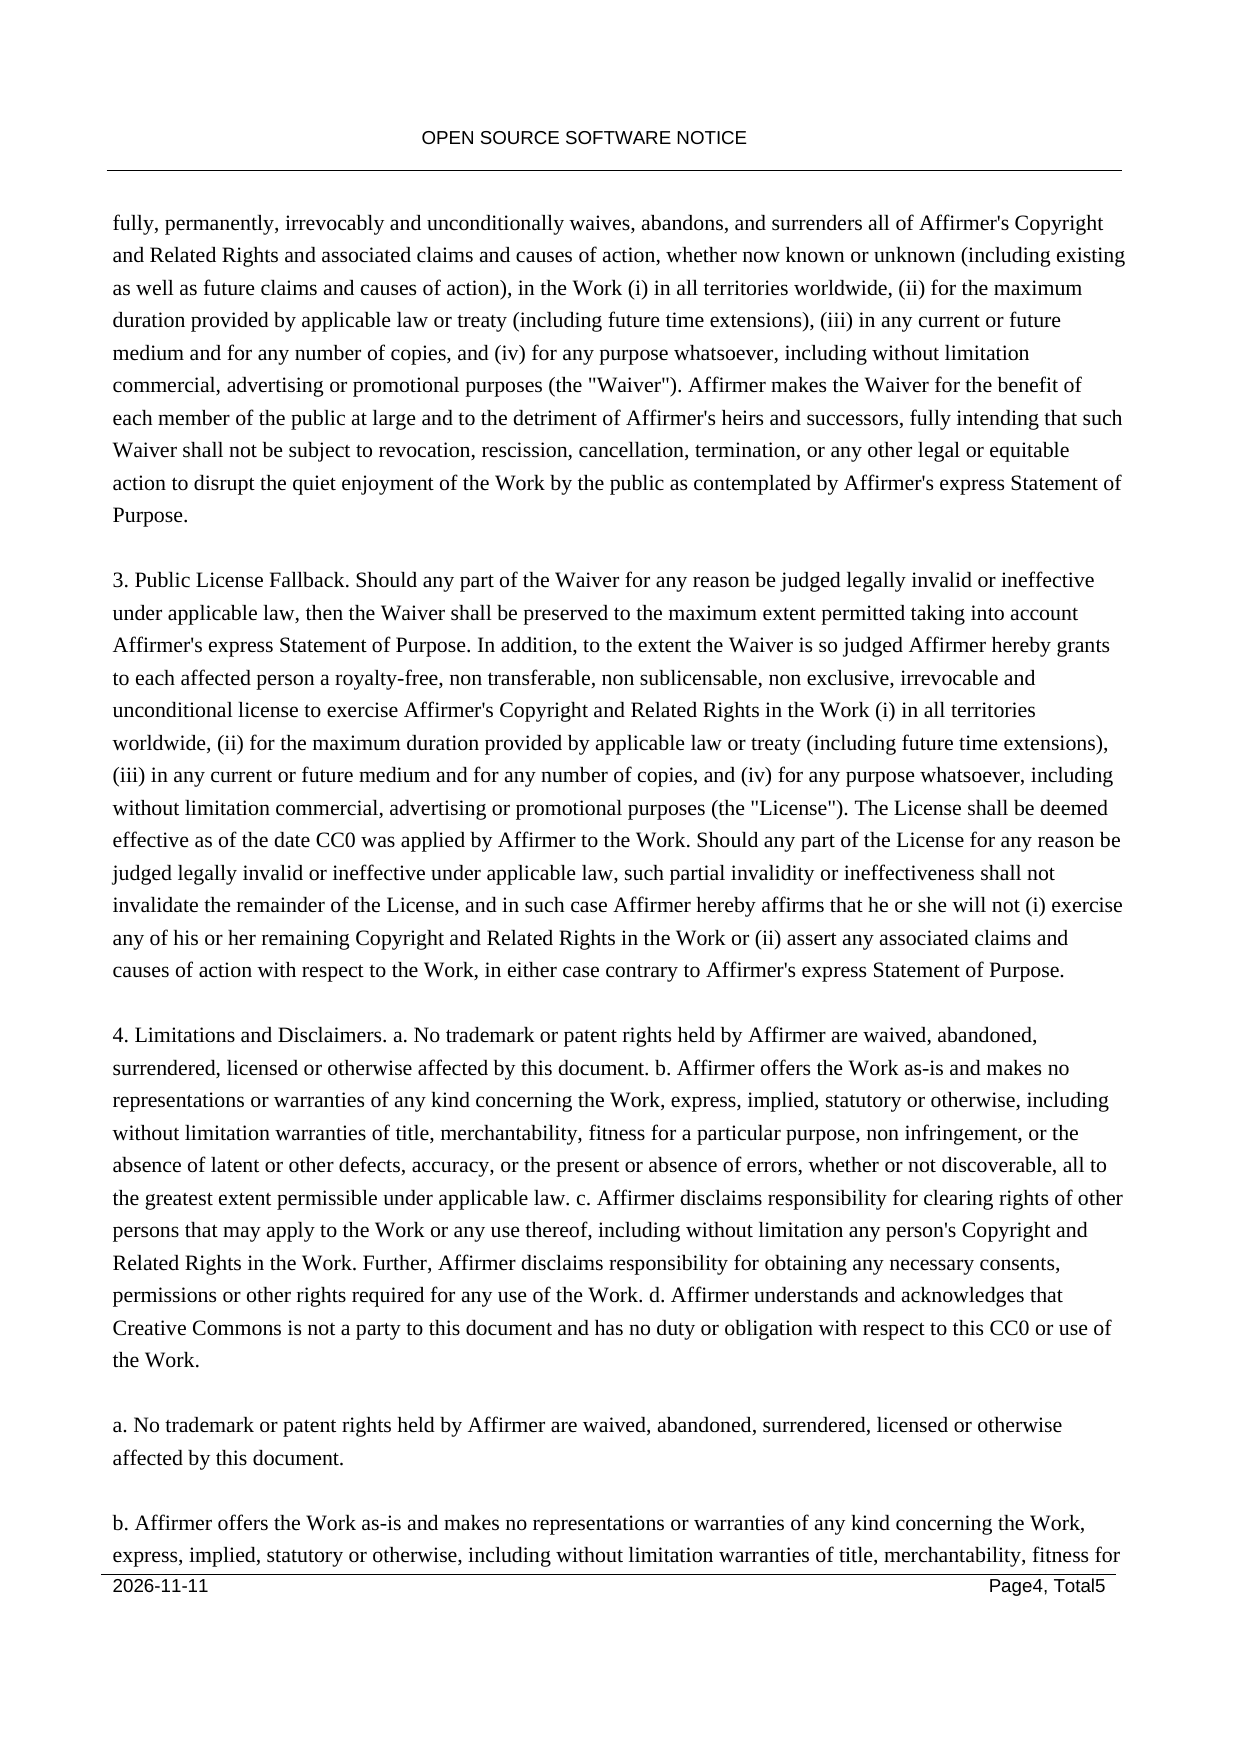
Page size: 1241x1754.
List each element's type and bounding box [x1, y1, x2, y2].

text [112, 206, 1128, 1571]
